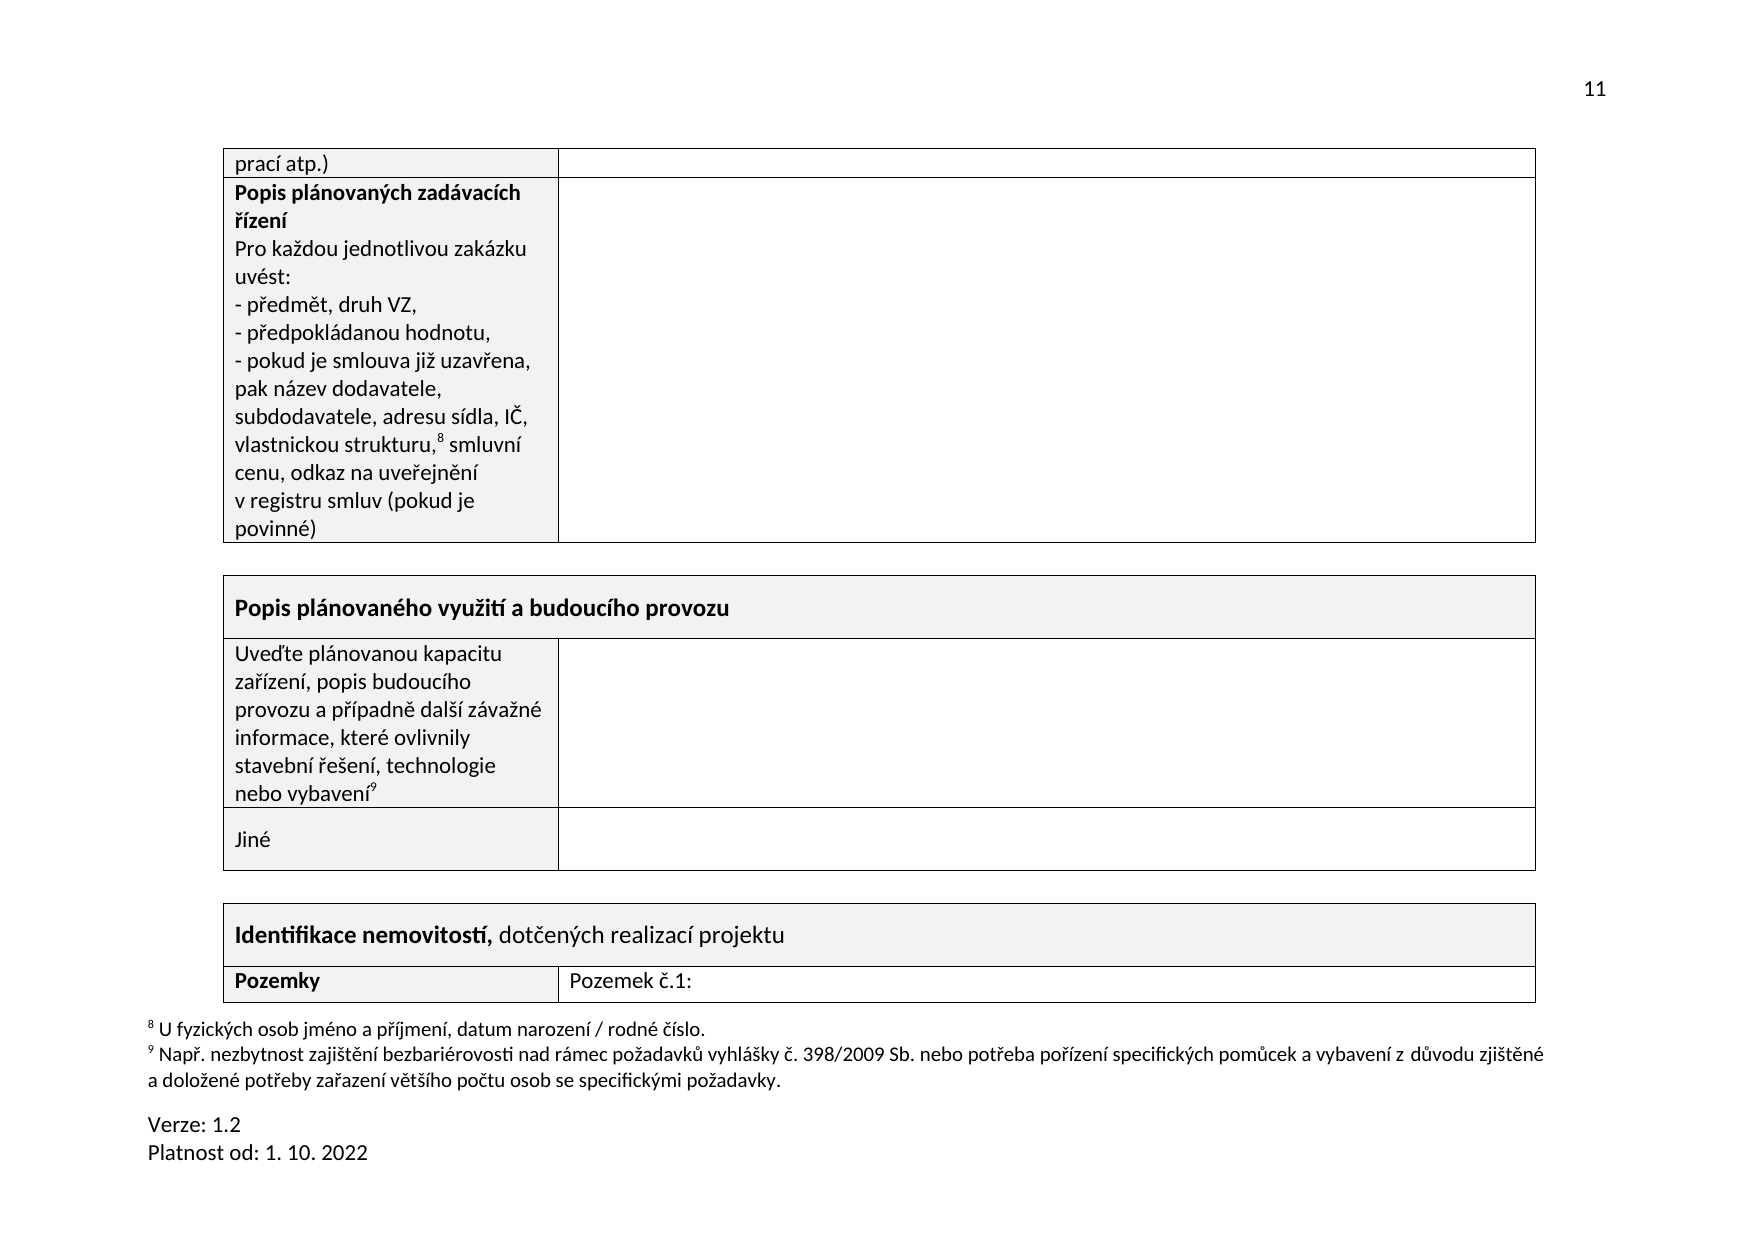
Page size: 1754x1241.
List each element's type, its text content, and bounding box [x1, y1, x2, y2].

table_cell Jiné [224, 808, 558, 870]
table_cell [224, 149, 558, 177]
table_header Identifikace nemovitostí, dotčených realizací projektu [224, 904, 1535, 966]
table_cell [559, 967, 1535, 1002]
table_cell Popis plánovaných zadávacích řízení Pro každou jednotlivou zakázku uvést: - předmět, druh VZ, - předpokládanou hodnotu, - pokud je smlouva již uzavřena, pak název dodavatele, subdodavatele, adresu sídla, IČ, vlastnickou strukturu, smluvní cenu, odkaz na uveřejnění v registru smluv (pokud je povinné) [224, 178, 558, 542]
table_cell Uveďte plánovanou kapacitu zařízení, popis budoucího provozu a případně další závažné informace, které ovlivnily stavební řešení, technologie nebo vybavení [224, 639, 558, 807]
table_cell [559, 149, 1535, 177]
table_header Popis plánovaného využití a budoucího provozu [224, 576, 1535, 638]
table_cell [559, 639, 1535, 807]
table_cell [559, 808, 1535, 870]
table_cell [224, 967, 558, 1002]
table_cell [559, 178, 1535, 542]
